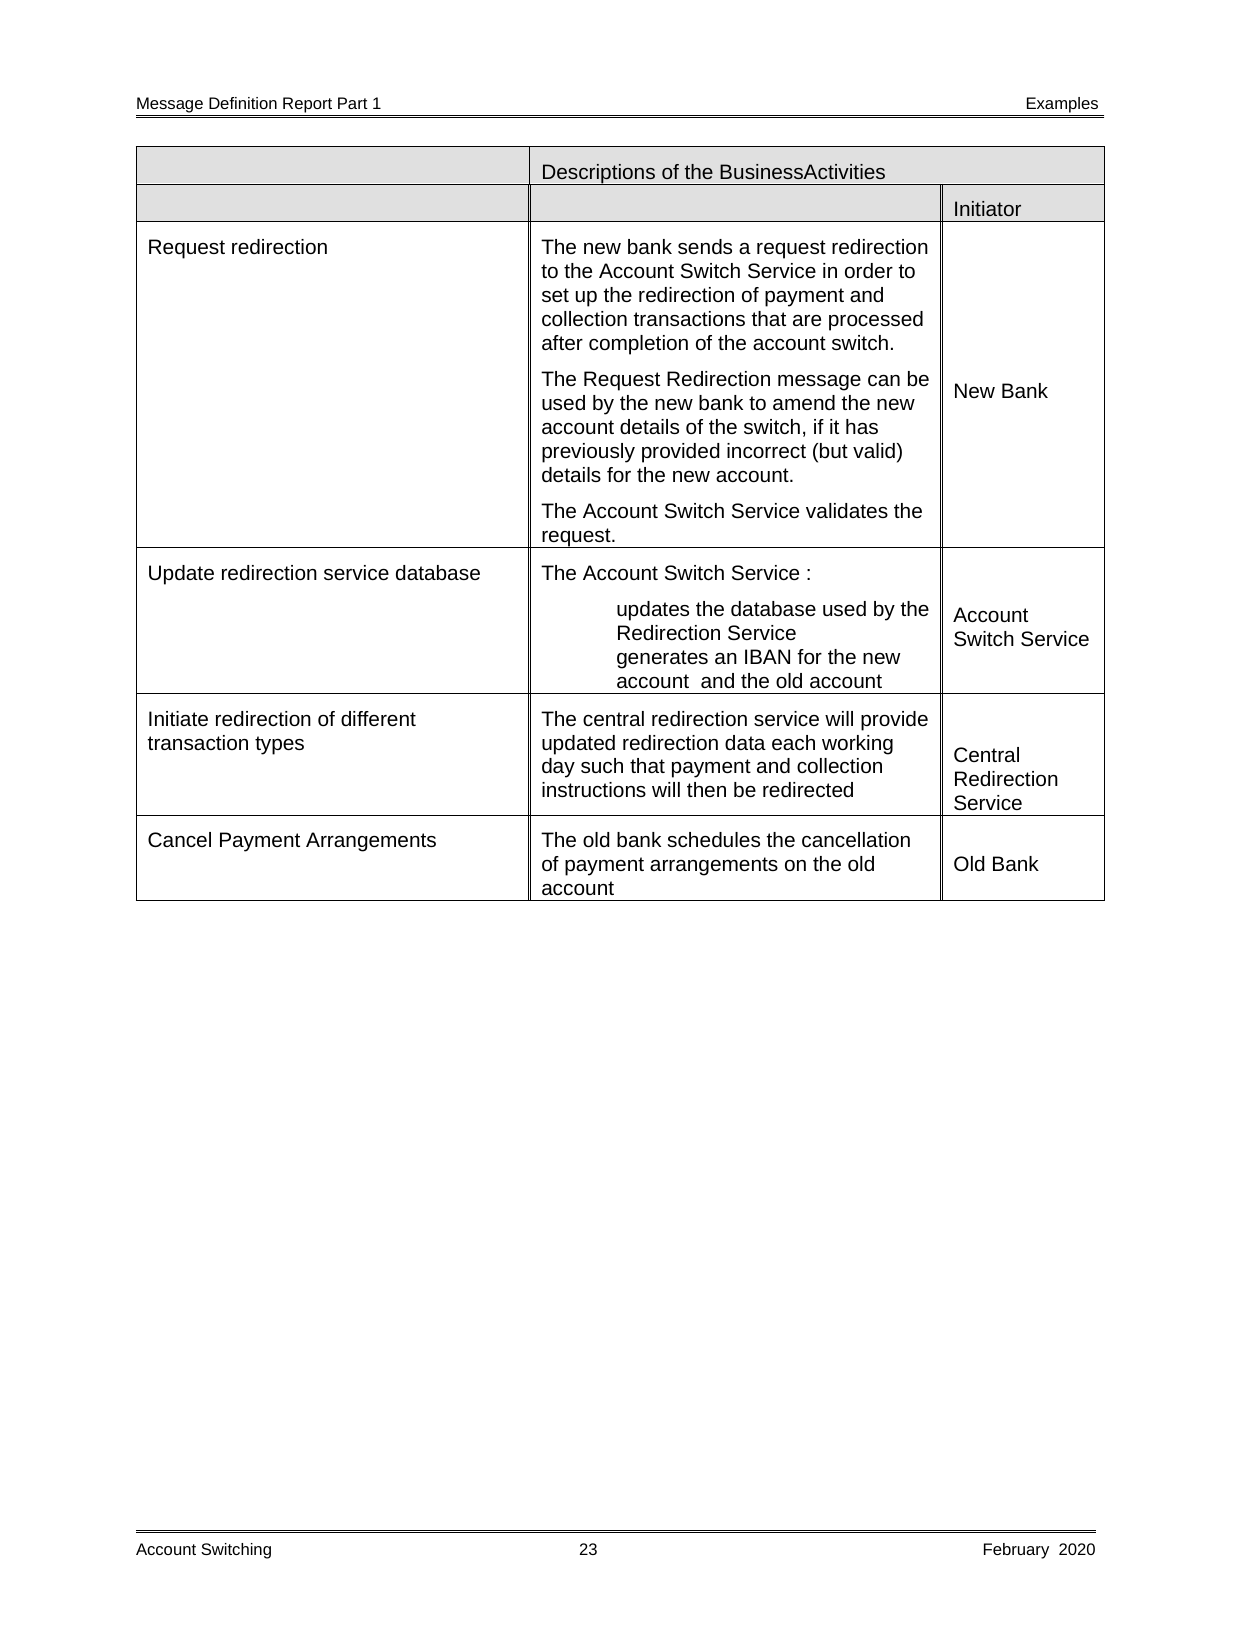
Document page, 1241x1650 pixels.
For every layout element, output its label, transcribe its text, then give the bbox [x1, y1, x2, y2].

table_cell Account Switch Service [943, 548, 1104, 693]
table_cell Cancel Payment Arrangements [137, 816, 528, 900]
table_cell New Bank [943, 222, 1104, 547]
table_cell The old bank schedules the cancellation of payment arrangements on the old account [531, 816, 940, 900]
table_cell The Account Switch Service : updates the database used by the Redirection Service generates an IBAN for the new account and the old account [531, 548, 940, 693]
table_header Descriptions of the BusinessActivities [530, 147, 1104, 183]
table_cell Update redirection service database [137, 548, 528, 693]
table_cell [531, 185, 940, 221]
table_cell Central Redirection Service [943, 694, 1104, 815]
table_cell Request redirection [137, 222, 528, 547]
table_cell Initiate redirection of different transaction types [137, 694, 528, 815]
table_cell The new bank sends a request redirection to the Account Switch Service in order to set up the redirection of payment and collection transactions that are processed after completion of the account switch. The Request Redirection message can be used by the new bank to amend the new account details of the switch, if it has previously provided incorrect (but valid) details for the new account. The Account Switch Service validates the request. [531, 222, 940, 547]
table_cell Initiator [943, 185, 1104, 221]
table_cell [137, 185, 528, 221]
table_header [137, 147, 529, 183]
table_cell Old Bank [943, 816, 1104, 900]
table_cell The central redirection service will provide updated redirection data each working day such that payment and collection instructions will then be redirected [531, 694, 940, 815]
